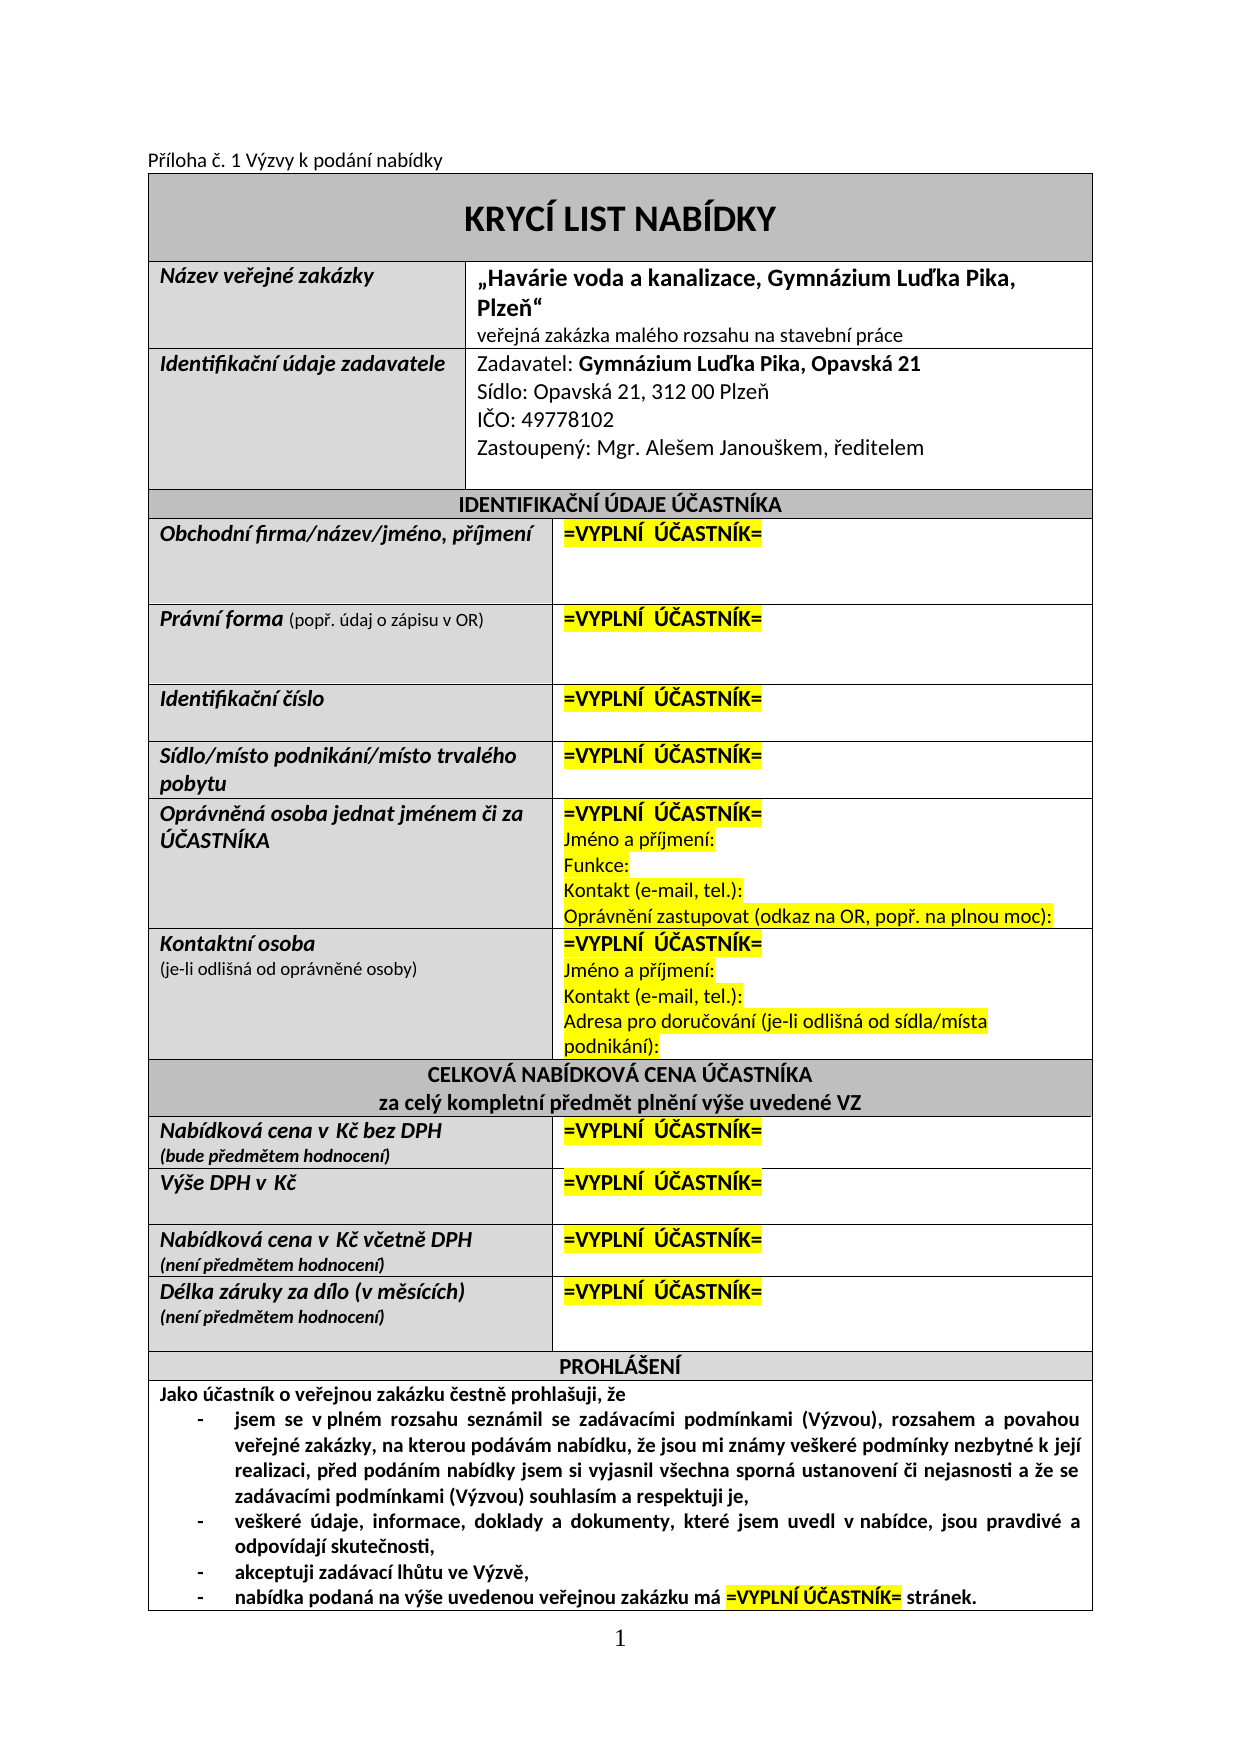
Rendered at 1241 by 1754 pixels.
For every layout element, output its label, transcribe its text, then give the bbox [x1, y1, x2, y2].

table_cell Název veřejné zakázky [149, 262, 465, 348]
table_cell IDENTIFIKAČNÍ ÚDAJE ÚČASTNÍKA [149, 490, 1092, 518]
table_cell =VYPLNÍ ÚČASTNÍK= [553, 605, 1092, 683]
table_cell CELKOVÁ NABÍDKOVÁ CENA ÚČASTNÍKA za celý kompletní předmět plnění výše uvedené VZ [149, 1060, 1092, 1116]
table_cell Obchodní firma/název/jméno, příjmení [149, 519, 552, 603]
table_cell =VYPLNÍ ÚČASTNÍK= [553, 1168, 1092, 1224]
table_cell =VYPLNÍ ÚČASTNÍK= [553, 1277, 1092, 1351]
table_cell Identifikační údaje zadavatele [149, 349, 465, 489]
table_cell Zadavatel: Gymnázium Luďka Pika, Opavská 21 Sídlo: Opavská 21, 312 00 Plzeň IČO: 49778102 Zastoupený: Mgr. Alešem Janouškem, ředitelem [466, 349, 1092, 489]
table_cell =VYPLNÍ ÚČASTNÍK= [553, 742, 1092, 798]
table_cell Oprávněná osoba jednat jménem či za ÚČASTNÍKA [149, 799, 552, 928]
table_cell PROHLÁŠENÍ [149, 1352, 1092, 1380]
table_header KRYCÍ LIST NABÍDKY [149, 174, 1092, 261]
table_cell =VYPLNÍ ÚČASTNÍK= [553, 1116, 1092, 1168]
table_cell =VYPLNÍ ÚČASTNÍK= [553, 519, 1092, 603]
table_cell Identifikační číslo [149, 685, 552, 741]
table_cell Kontaktní osoba (je-li odlišná od oprávněné osoby) [149, 929, 552, 1059]
table_cell Sídlo/místo podnikání/místo trvalého pobytu [149, 742, 552, 798]
table_cell =VYPLNÍ ÚČASTNÍK= Jméno a příjmení: Funkce: Kontakt (e-mail, tel.): Oprávnění zastupovat (odkaz na OR, popř. na plnou moc): [553, 799, 1092, 928]
table_cell =VYPLNÍ ÚČASTNÍK= [553, 685, 1092, 741]
table_cell Jako účastník o veřejnou zakázku čestně prohlašuji, že jsem se v plném rozsahu seznámil se zadávacími podmínkami (Výzvou), rozsahem a povahou veřejné zakázky, na kterou podávám nabídku, že jsou mi známy veškeré podmínky nezbytné k její realizaci, před podáním nabídky jsem si vyjasnil všechna sporná ustanovení či nejasnosti a že se zadávacími podmínkami (Výzvou) souhlasím a respektuji je, veškeré údaje, informace, doklady a dokumenty, které jsem uvedl v nabídce, jsou pravdivé a odpovídají skutečnosti, akceptuji zadávací lhůtu ve Výzvě, nabídka podaná na výše uvedenou veřejnou zakázku má =VYPLNÍ ÚČASTNÍK= stránek. [149, 1381, 1092, 1610]
table_cell Nabídková cena v Kč včetně DPH (není předmětem hodnocení) [149, 1225, 552, 1276]
table_cell „Havárie voda a kanalizace, Gymnázium Luďka Pika, Plzeň“ veřejná zakázka malého rozsahu na stavební práce [466, 262, 1092, 348]
table_cell Nabídková cena v Kč bez DPH (bude předmětem hodnocení) [149, 1117, 552, 1168]
text Příloha č. 1 Výzvy k podání nabídky [148, 148, 1092, 173]
table_cell Délka záruky za dílo (v měsících) (není předmětem hodnocení) [149, 1277, 552, 1351]
table_cell =VYPLNÍ ÚČASTNÍK= [553, 1225, 1092, 1276]
table_cell Právní forma (popř. údaj o zápisu v OR) [149, 605, 552, 683]
table_cell =VYPLNÍ ÚČASTNÍK= Jméno a příjmení: Kontakt (e-mail, tel.): Adresa pro doručování (je-li odlišná od sídla/místa podnikání): [553, 929, 1092, 1059]
table_cell Výše DPH v Kč [149, 1169, 552, 1224]
